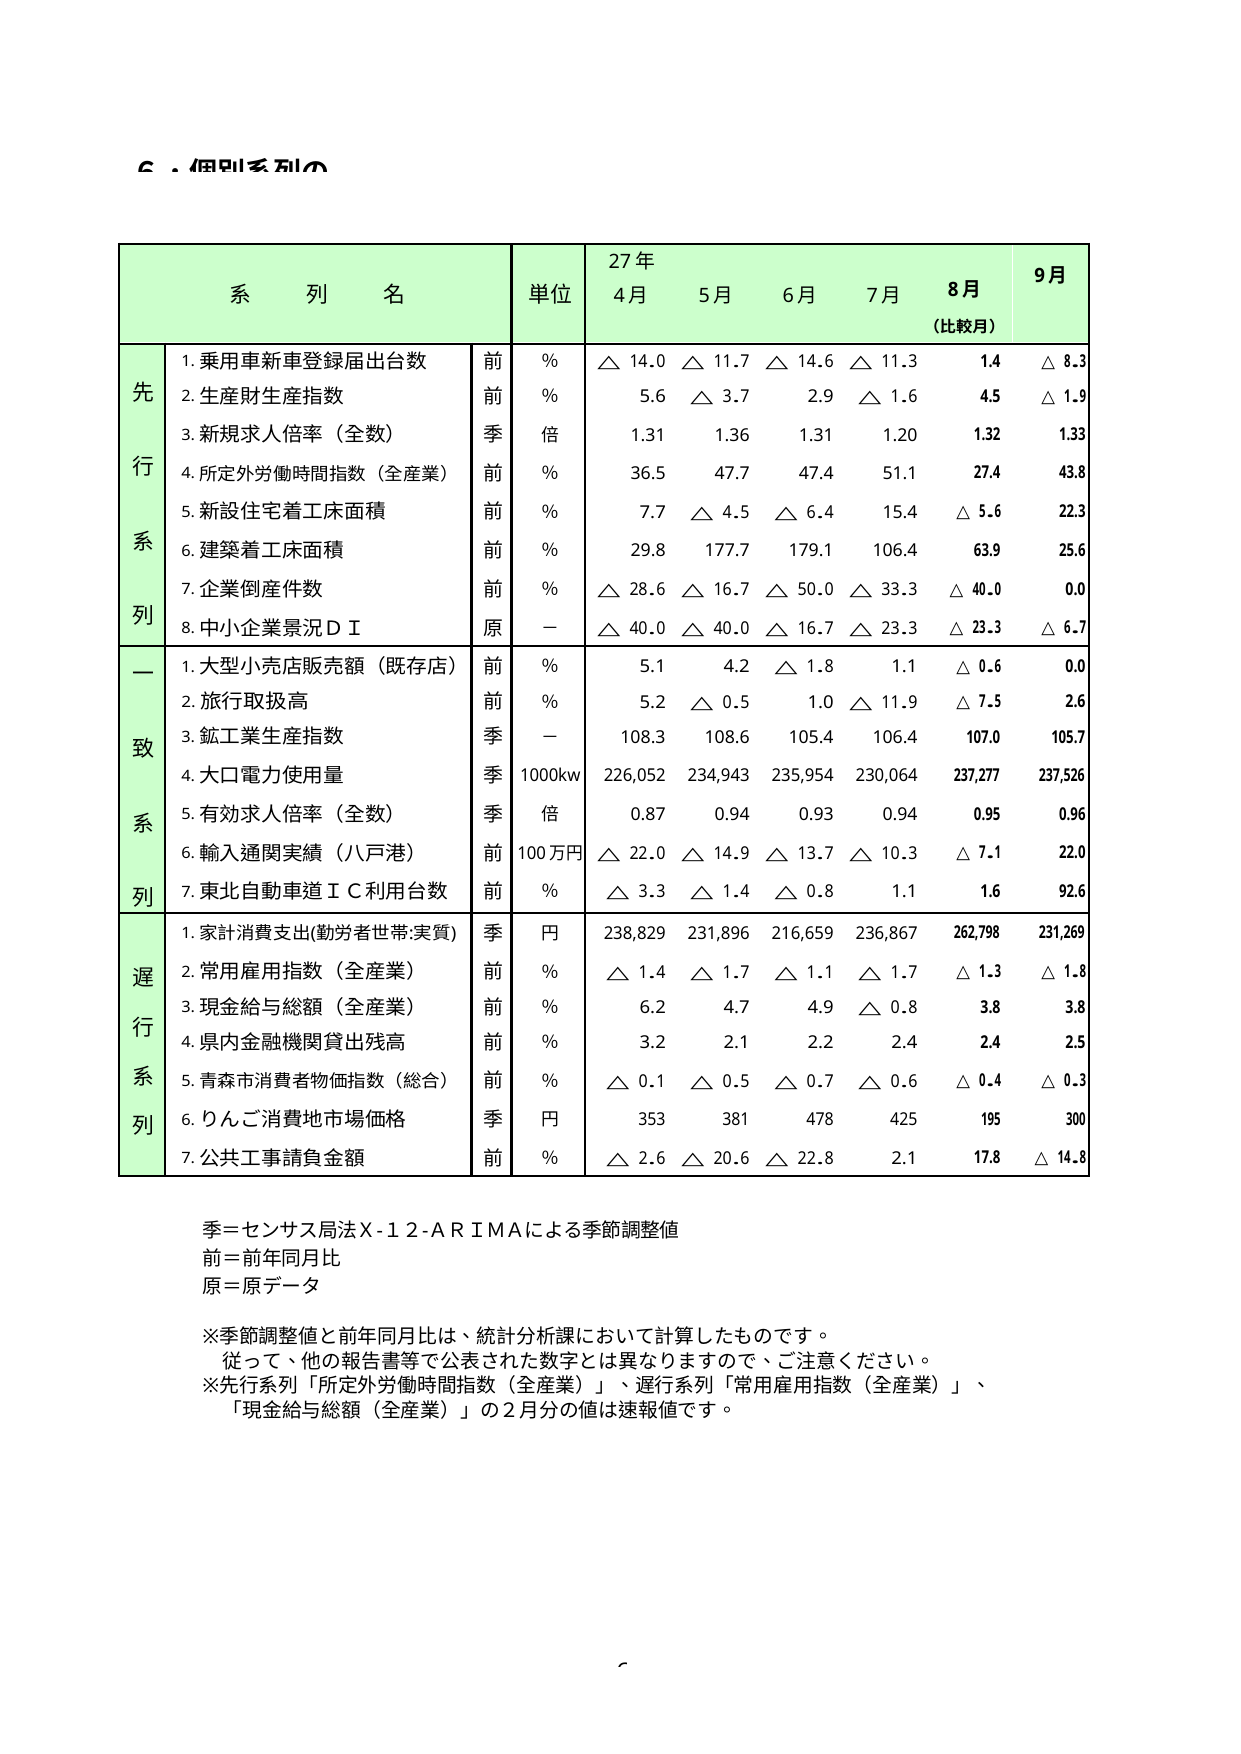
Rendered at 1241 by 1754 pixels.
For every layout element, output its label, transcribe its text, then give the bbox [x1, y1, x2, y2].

table_cell 1000kw [513, 754, 584, 793]
table_cell △ 8.3 [1013, 345, 1088, 376]
table_cell 1.33 [1013, 413, 1088, 452]
table_header 単位 [513, 245, 584, 342]
table_cell 47.7 [676, 452, 760, 490]
table_cell △ 1.9 [1013, 376, 1088, 413]
table_cell △ 3.7 [676, 376, 760, 413]
table_cell △ 16.7 [760, 606, 844, 645]
table_cell △ 0.5 [676, 682, 760, 717]
table_cell △ 5.6 [920, 490, 1012, 529]
table_cell △ 14.0 [586, 345, 676, 376]
table_cell △ 11.3 [844, 345, 920, 376]
table_cell 2. 生産財生産指数 [166, 376, 470, 413]
table_cell 2.6 [1013, 682, 1088, 717]
table_cell 1. 家計消費支出(勤労者世帯:実質) [166, 914, 470, 950]
table_cell 231,896 [676, 914, 760, 950]
table_cell 2.9 [760, 376, 844, 413]
table_cell △ 2.6 [586, 1137, 676, 1175]
table_cell 前 [473, 987, 510, 1022]
table_cell 前 [473, 831, 510, 870]
table_cell 63.9 [920, 529, 1012, 568]
table_cell 177.7 [676, 529, 760, 568]
table_cell 3. 現金給与総額（全産業） [166, 987, 470, 1022]
table_header 9月 [1013, 245, 1088, 342]
table_cell 1.36 [676, 413, 760, 452]
table_cell 3.8 [1013, 987, 1088, 1022]
table_cell 2. 旅行取扱高 [166, 682, 470, 717]
table_cell 0.0 [1013, 568, 1088, 606]
table_cell △ 11.7 [676, 345, 760, 376]
table_cell △ 16.7 [676, 568, 760, 606]
table_cell 前 [473, 647, 510, 682]
table_cell △ 1.7 [676, 950, 760, 987]
table_cell △ 1.3 [920, 950, 1012, 987]
table_cell 前 [473, 376, 510, 413]
table_cell △ 23.3 [844, 606, 920, 645]
table_cell 前 [473, 529, 510, 568]
table_cell 0.95 [920, 793, 1012, 831]
table_cell ％ [513, 376, 584, 413]
table_cell 一致系 列 [120, 647, 164, 912]
table_cell 1.0 [760, 682, 844, 717]
table_cell 季 [473, 914, 510, 950]
table_cell △ 22.8 [760, 1137, 844, 1175]
table_cell △ 0.8 [844, 987, 920, 1022]
table_cell 43.8 [1013, 452, 1088, 490]
table_cell 381 [676, 1098, 760, 1137]
table_cell △ 10.3 [844, 831, 920, 870]
table_cell 92.6 [1013, 870, 1088, 912]
table_header 6月 [760, 245, 844, 342]
table_cell 2.2 [760, 1023, 844, 1059]
table_cell 3. 新規求人倍率（全数） [166, 413, 470, 452]
table_cell 2. 常用雇用指数（全産業） [166, 950, 470, 987]
table_cell 108.6 [676, 717, 760, 754]
table_cell 4.5 [920, 376, 1012, 413]
table_cell △ 20.6 [676, 1137, 760, 1175]
table_cell 27.4 [920, 452, 1012, 490]
table_cell △ 40.0 [586, 606, 676, 645]
table_cell △ 0.6 [844, 1059, 920, 1098]
table_cell 300 [1013, 1098, 1088, 1137]
table_cell ％ [513, 1137, 584, 1175]
table_cell 237,277 [920, 754, 1012, 793]
table_cell 17.8 [920, 1137, 1012, 1175]
table_cell 262,798 [920, 914, 1012, 950]
table_cell 1.6 [920, 870, 1012, 912]
table_cell 1.1 [844, 870, 920, 912]
table_cell 238,829 [586, 914, 676, 950]
table_cell 47.4 [760, 452, 844, 490]
table_cell ％ [513, 870, 584, 912]
table_cell 1.31 [760, 413, 844, 452]
table_cell 478 [760, 1098, 844, 1137]
table_cell △ 1.4 [586, 950, 676, 987]
table_cell 0.94 [676, 793, 760, 831]
table_cell － [513, 606, 584, 645]
table_cell 前 [473, 682, 510, 717]
table_cell 円 [513, 1098, 584, 1137]
table_cell △ 1.8 [760, 647, 844, 682]
table_cell 195 [920, 1098, 1012, 1137]
table_cell ％ [513, 1023, 584, 1059]
text 原＝原データ [202, 1272, 1113, 1298]
table_cell △ 6.7 [1013, 606, 1088, 645]
table_cell 前 [473, 950, 510, 987]
table_cell △ 6.4 [760, 490, 844, 529]
table_cell 29.8 [586, 529, 676, 568]
table_cell △ 1.7 [844, 950, 920, 987]
table_cell 先行系 列 [120, 345, 164, 645]
table_cell 106.4 [844, 717, 920, 754]
table_header 5月 [676, 245, 760, 342]
table_cell 1.31 [586, 413, 676, 452]
table_cell 7.7 [586, 490, 676, 529]
table_cell △ 0.5 [676, 1059, 760, 1098]
table_cell 4.9 [760, 987, 844, 1022]
table_cell 前 [473, 490, 510, 529]
table_cell 231,269 [1013, 914, 1088, 950]
table_cell 前 [473, 870, 510, 912]
table_cell 0.93 [760, 793, 844, 831]
table_cell 4.2 [676, 647, 760, 682]
table_cell 1. 大型小売店販売額（既存店） [166, 647, 470, 682]
table_cell △ 1.4 [676, 870, 760, 912]
table_cell 4. 県内金融機関貸出残高 [166, 1023, 470, 1059]
table_cell 105.7 [1013, 717, 1088, 754]
table_cell 108.3 [586, 717, 676, 754]
table_cell 0.96 [1013, 793, 1088, 831]
table_cell △ 33.3 [844, 568, 920, 606]
table_cell 1.4 [920, 345, 1012, 376]
table_cell 前 [473, 345, 510, 376]
table_cell ％ [513, 1059, 584, 1098]
table_cell 2.1 [844, 1137, 920, 1175]
table_cell 倍 [513, 793, 584, 831]
table_cell 3.8 [920, 987, 1012, 1022]
table_cell 遅行系列 [120, 914, 164, 1175]
table_cell 円 [513, 914, 584, 950]
table_cell 179.1 [760, 529, 844, 568]
table_cell △ 0.3 [1013, 1059, 1088, 1098]
table_cell 36.5 [586, 452, 676, 490]
table_cell 1.32 [920, 413, 1012, 452]
table_cell 原 [473, 606, 510, 645]
table_header 7月 [844, 245, 920, 342]
table_cell ％ [513, 568, 584, 606]
table_cell 4. 大口電力使用量 [166, 754, 470, 793]
table_cell 234,943 [676, 754, 760, 793]
text 季＝センサス局法Ｘ-１２-ＡＲＩＭＡによる季節調整値 前＝前年同月比 [202, 1217, 703, 1271]
table_cell 236,867 [844, 914, 920, 950]
table_cell 237,526 [1013, 754, 1088, 793]
table_cell 5.6 [586, 376, 676, 413]
table_cell 5.2 [586, 682, 676, 717]
table_cell 51.1 [844, 452, 920, 490]
table_cell 5. 青森市消費者物価指数（総合） [166, 1059, 470, 1098]
table_cell 25.6 [1013, 529, 1088, 568]
table_cell 7. 公共工事請負金額 [166, 1137, 470, 1175]
table_cell △ 22.0 [586, 831, 676, 870]
table_cell △ 1.8 [1013, 950, 1088, 987]
table_cell △ 11.9 [844, 682, 920, 717]
table_cell 105.4 [760, 717, 844, 754]
table_cell 前 [473, 1137, 510, 1175]
table_cell △ 1.1 [760, 950, 844, 987]
table_cell 0.0 [1013, 647, 1088, 682]
table_cell 6.2 [586, 987, 676, 1022]
table_cell 235,954 [760, 754, 844, 793]
table_cell 100万円 [513, 831, 584, 870]
text ※季節調整値と前年同月比は、統計分析課において計算したものです。 [202, 1323, 1113, 1348]
table_cell 1. 乗用車新車登録届出台数 [166, 345, 470, 376]
table_cell ％ [513, 529, 584, 568]
table_cell 季 [473, 1098, 510, 1137]
table_cell △ 0.1 [586, 1059, 676, 1098]
table_cell △ 0.6 [920, 647, 1012, 682]
table_cell 季 [473, 793, 510, 831]
table_cell △ 0.4 [920, 1059, 1012, 1098]
table_cell 4. 所定外労働時間指数（全産業） [166, 452, 470, 490]
table_cell ％ [513, 987, 584, 1022]
table_cell 3.2 [586, 1023, 676, 1059]
table_cell ％ [513, 345, 584, 376]
table_cell 216,659 [760, 914, 844, 950]
table_cell △ 40.0 [676, 606, 760, 645]
table_cell ％ [513, 452, 584, 490]
table_cell 2.1 [676, 1023, 760, 1059]
table_cell △ 1.6 [844, 376, 920, 413]
table_cell 1.1 [844, 647, 920, 682]
table_cell 季 [473, 717, 510, 754]
table_header 27年 4月 [586, 245, 676, 342]
table_cell ％ [513, 682, 584, 717]
table_cell △ 28.6 [586, 568, 676, 606]
table_cell 季 [473, 413, 510, 452]
table_cell 5. 新設住宅着工床面積 [166, 490, 470, 529]
table_cell △ 4.5 [676, 490, 760, 529]
table_cell 425 [844, 1098, 920, 1137]
table_cell 107.0 [920, 717, 1012, 754]
table_cell 15.4 [844, 490, 920, 529]
table_cell △ 13.7 [760, 831, 844, 870]
table_cell △ 14.8 [1013, 1137, 1088, 1175]
table_cell △ 40.0 [920, 568, 1012, 606]
table_cell ％ [513, 490, 584, 529]
table_cell 季 [473, 754, 510, 793]
table_cell △ 7.1 [920, 831, 1012, 870]
table_cell △ 23.3 [920, 606, 1012, 645]
table_cell 7. 企業倒産件数 [166, 568, 470, 606]
table_cell ％ [513, 647, 584, 682]
table_header 8月 （比較月） [920, 245, 1012, 342]
table_cell 0.87 [586, 793, 676, 831]
table_cell 倍 [513, 413, 584, 452]
table_cell 前 [473, 1023, 510, 1059]
table_cell 226,052 [586, 754, 676, 793]
table_cell 5.1 [586, 647, 676, 682]
table_cell 6. りんご消費地市場価格 [166, 1098, 470, 1137]
table_cell 前 [473, 1059, 510, 1098]
table_cell 2.4 [844, 1023, 920, 1059]
table_cell △ 50.0 [760, 568, 844, 606]
table_header 系 列 名 [120, 245, 510, 342]
table_cell 2.4 [920, 1023, 1012, 1059]
table_cell 22.3 [1013, 490, 1088, 529]
text 「現金給与総額（全産業）」の２月分の値は速報値です。 [222, 1397, 1113, 1423]
table_cell 6. 輸入通関実績（八戸港） [166, 831, 470, 870]
table_cell △ 0.8 [760, 870, 844, 912]
table_cell － [513, 717, 584, 754]
table_cell 3. 鉱工業生産指数 [166, 717, 470, 754]
table_cell 230,064 [844, 754, 920, 793]
table_cell 353 [586, 1098, 676, 1137]
table_cell 5. 有効求人倍率（全数） [166, 793, 470, 831]
table_cell 0.94 [844, 793, 920, 831]
table_cell △ 14.9 [676, 831, 760, 870]
table_cell 22.0 [1013, 831, 1088, 870]
table_cell 106.4 [844, 529, 920, 568]
table_cell ％ [513, 950, 584, 987]
text 従って、他の報告書等で公表された数字とは異なりますので、ご注意ください。 [222, 1348, 1113, 1373]
table_cell △ 3.3 [586, 870, 676, 912]
table_cell 7. 東北自動車道ＩＣ利用台数 [166, 870, 470, 912]
table_cell △ 7.5 [920, 682, 1012, 717]
table_cell △ 14.6 [760, 345, 844, 376]
table_cell 8. 中小企業景況ＤＩ [166, 606, 470, 645]
table_cell 4.7 [676, 987, 760, 1022]
table_cell 1.20 [844, 413, 920, 452]
table_cell 6. 建築着工床面積 [166, 529, 470, 568]
table_cell 2.5 [1013, 1023, 1088, 1059]
text ※先行系列「所定外労働時間指数（全産業）」、遅行系列「常用雇用指数（全産業）」、 [202, 1373, 1113, 1397]
table_cell 前 [473, 568, 510, 606]
table_cell 前 [473, 452, 510, 490]
table_cell △ 0.7 [760, 1059, 844, 1098]
